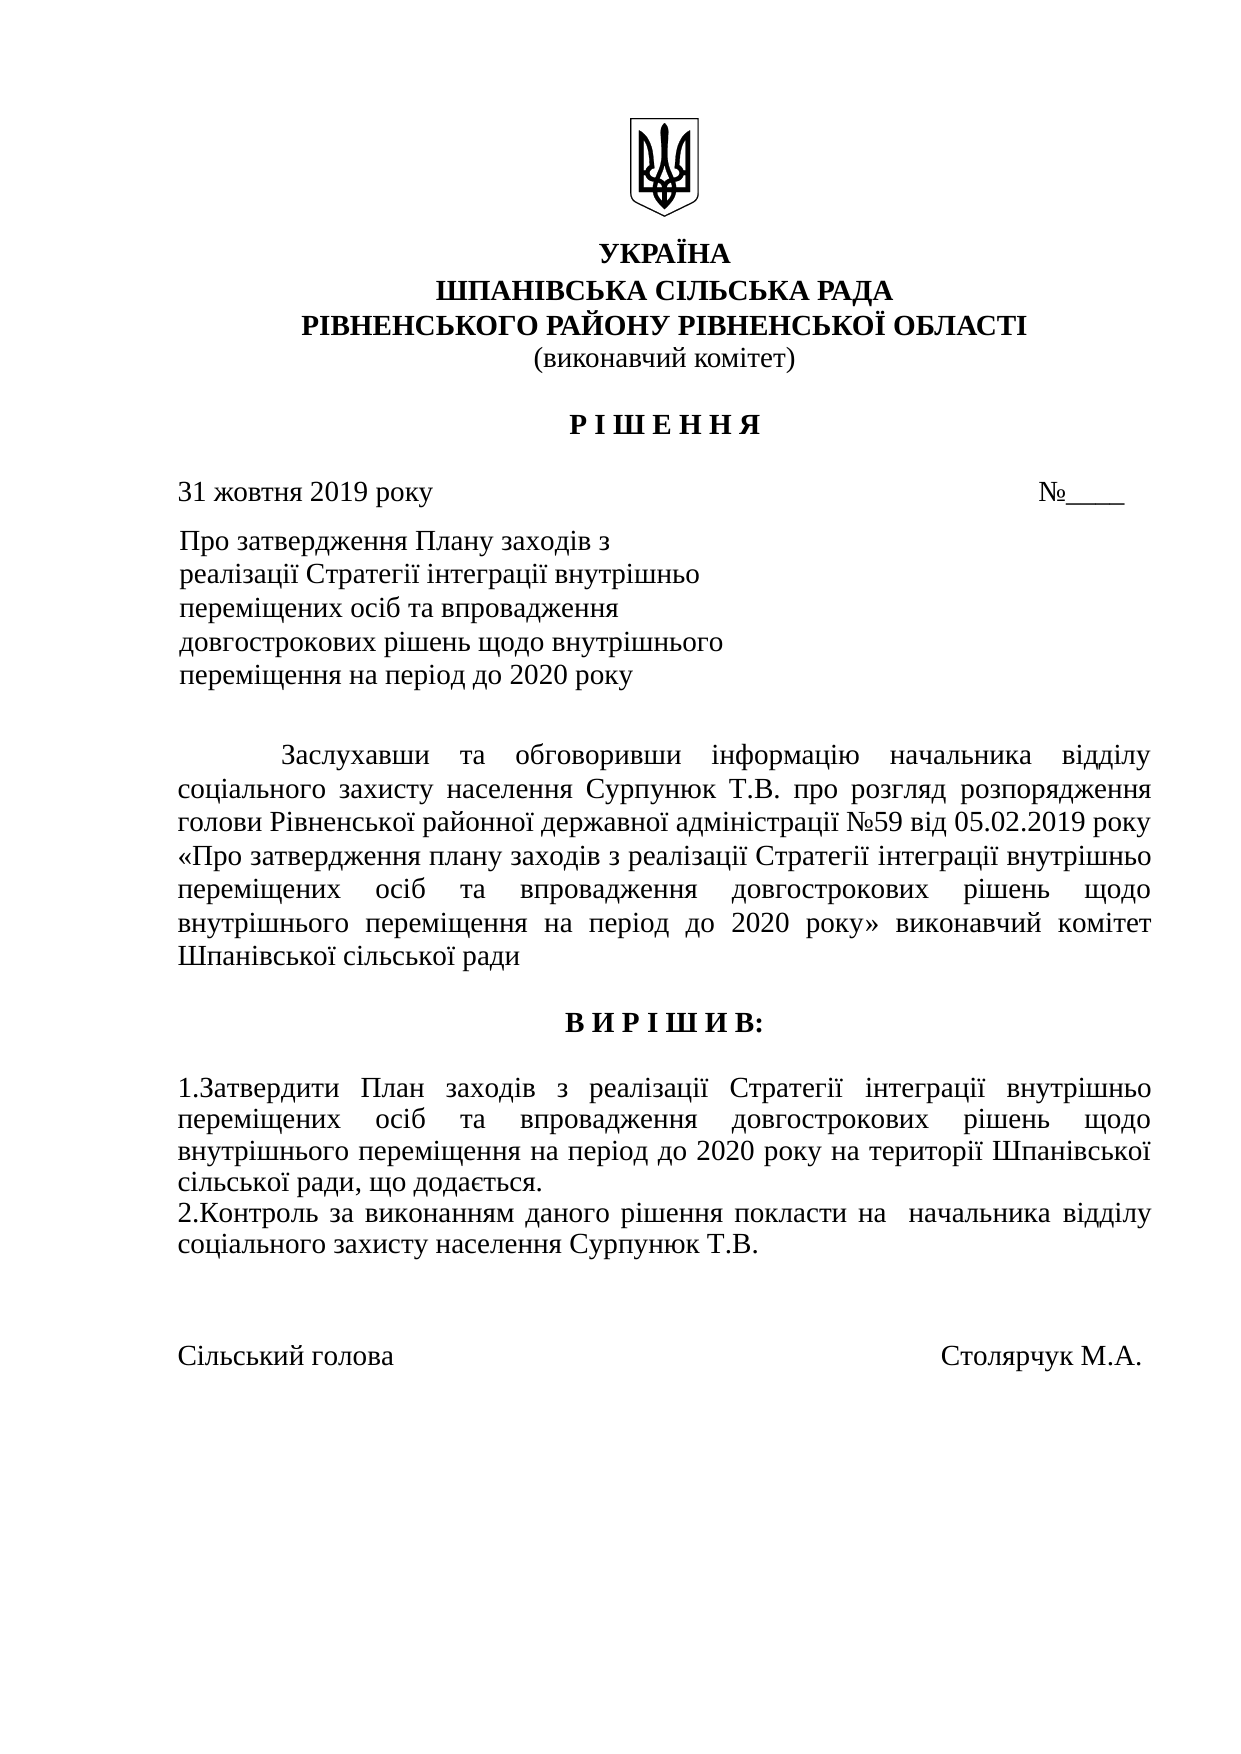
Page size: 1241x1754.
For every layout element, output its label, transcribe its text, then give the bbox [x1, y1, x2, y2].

text (виконавчий комітет) [177, 340, 1152, 374]
text 1.Затвердити План заходів з реалізації Стратегії інтеграції внутрішньо переміщених осіб та впровадження довгострокових рішень щодо внутрішнього переміщення на період до 2020 року на території Шпанівської сільської ради, що додається. [177, 1073, 1152, 1198]
text 31 жовтня 2019 року №____ [177, 474, 1152, 508]
text РІВНЕНСЬКОГО РАЙОНУ РІВНЕНСЬКОЇ ОБЛАСТІ [177, 317, 1152, 340]
text Сільський голова Столярчук М.А. [177, 1338, 1152, 1372]
subtitle ШПАНІВСЬКА сільська рада [177, 282, 853, 305]
text 2.Контроль за виконанням даного рішення покласти на начальника відділу соціального захисту населення Сурпунюк Т.В. [177, 1198, 1152, 1260]
text В И Р І Ш И В: [177, 1006, 1152, 1039]
text Україна [177, 236, 1152, 269]
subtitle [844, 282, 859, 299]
subtitle ШПАНІВСЬКА сільська рада [871, 282, 1152, 305]
text Заслухавши та обговоривши інформацію начальника відділу соціального захисту населення Сурпунюк Т.В. про розгляд розпорядження голови Рівненської районної державної адміністрації №59 від 05.02.2019 року «Про затвердження плану заходів з реалізації Стратегії інтеграції внутрішньо переміщених осіб та впровадження довгострокових рішень щодо внутрішнього переміщення на період до 2020 року» виконавчий комітет Шпанівської сільської ради [177, 737, 1152, 972]
text Р І Ш Е Н Н Я [177, 407, 1152, 441]
